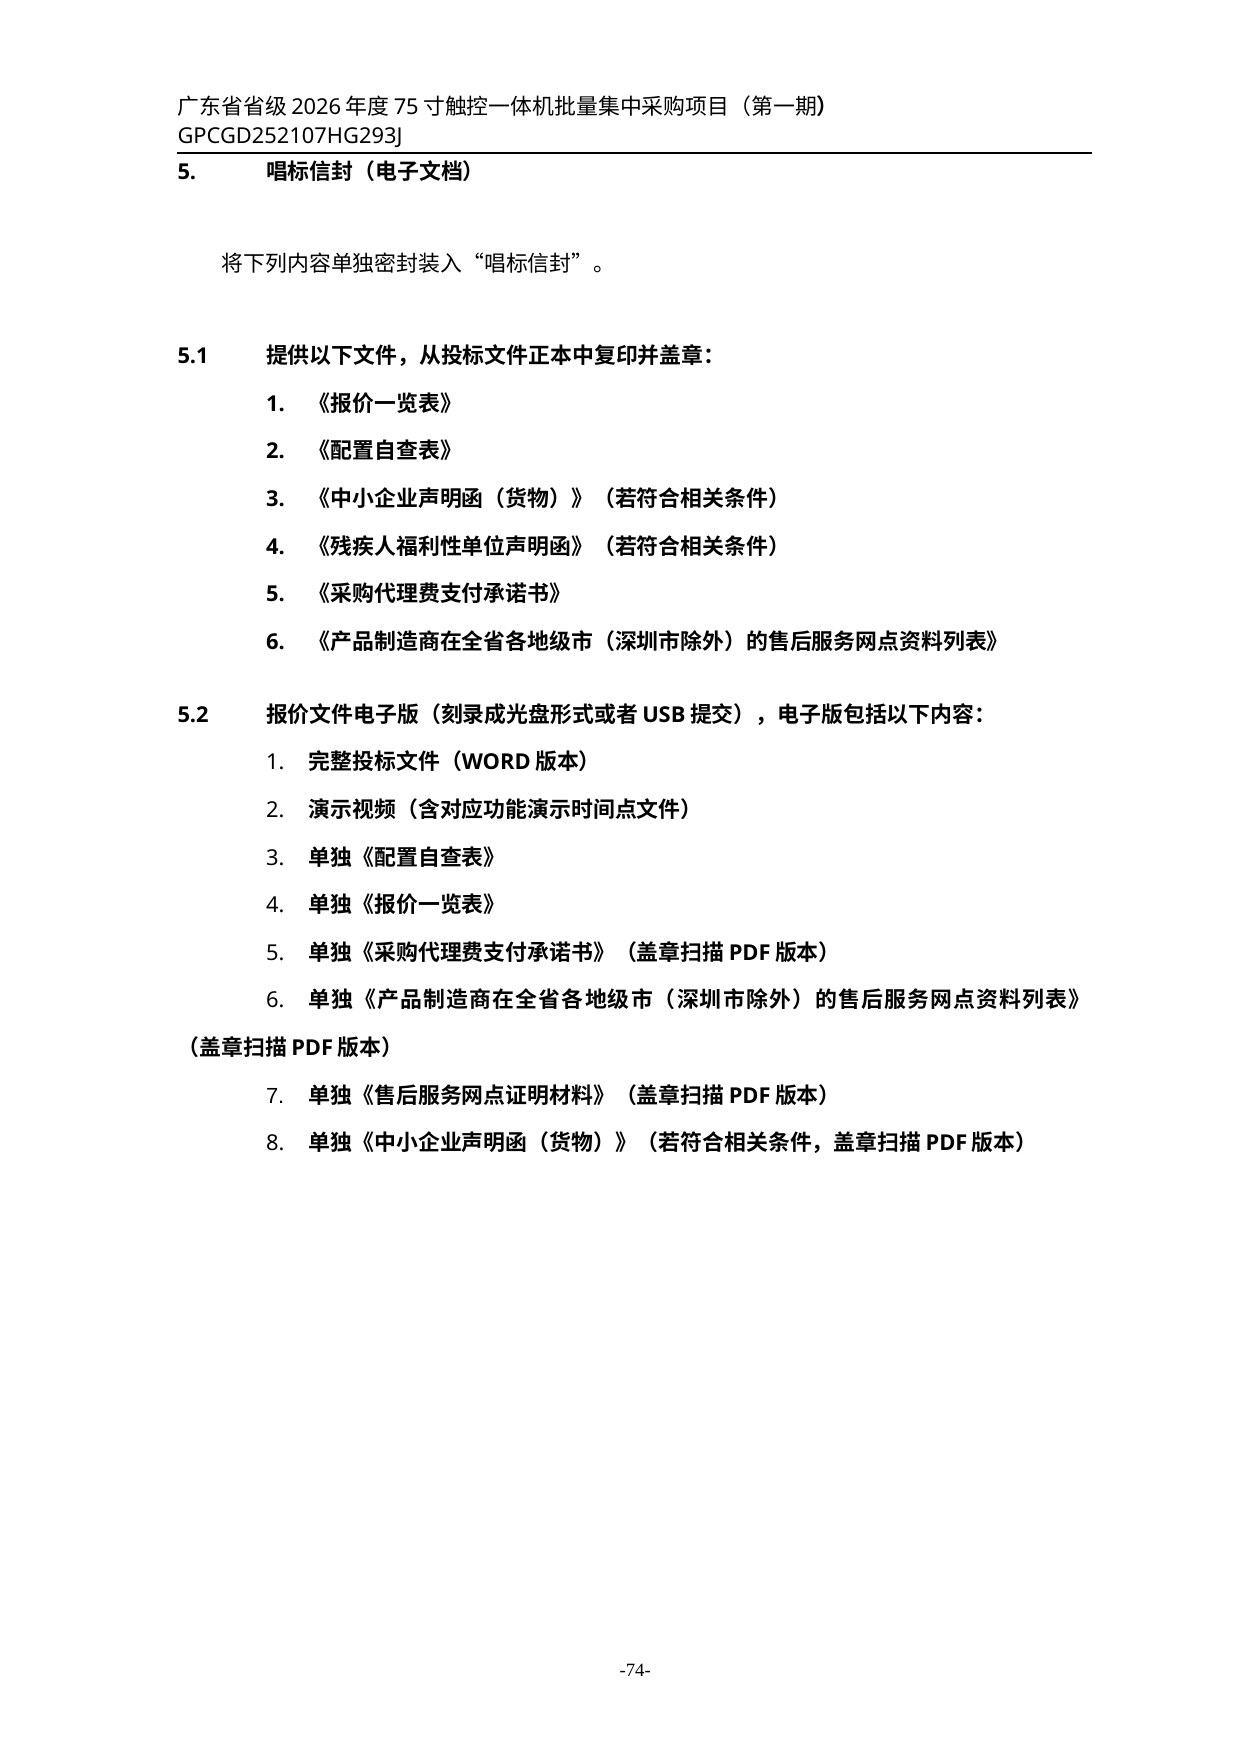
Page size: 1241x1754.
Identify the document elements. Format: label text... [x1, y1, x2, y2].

subtitle 完整投标文件（WORD版本） [177, 744, 1092, 776]
subtitle 单独《报价一览表》 [177, 887, 1092, 919]
subtitle 《报价一览表》 [177, 386, 1092, 418]
subtitle 5. 唱标信封（电子文档） [177, 154, 1092, 186]
subtitle 5.2 报价文件电子版（刻录成光盘形式或者USB提交），电子版包括以下内容： [177, 697, 1092, 728]
subtitle 演示视频（含对应功能演示时间点文件） [177, 792, 1092, 824]
subtitle 单独《配置自查表》 [177, 839, 1092, 871]
subtitle 《配置自查表》 [177, 433, 1092, 465]
subtitle 单独《采购代理费支付承诺书》（盖章扫描PDF版本） [177, 935, 1092, 967]
subtitle 《中小企业声明函（货物）》（若符合相关条件） [177, 481, 1092, 513]
text 将下列内容单独密封装入“唱标信封”。 [177, 246, 1092, 278]
subtitle 《产品制造商在全省各地级市（深圳市除外）的售后服务网点资料列表》 [177, 624, 1092, 656]
subtitle 《采购代理费支付承诺书》 [177, 576, 1092, 608]
subtitle 单独《产品制造商在全省各地级市（深圳市除外）的售后服务网点资料列表》（盖章扫描PDF版本） [177, 982, 1092, 1062]
subtitle 单独《中小企业声明函（货物）》（若符合相关条件，盖章扫描PDF版本） [177, 1125, 1092, 1157]
subtitle 《残疾人福利性单位声明函》（若符合相关条件） [177, 529, 1092, 561]
subtitle 5.1 提供以下文件，从投标文件正本中复印并盖章： [177, 338, 1092, 370]
subtitle 单独《售后服务网点证明材料》（盖章扫描PDF版本） [177, 1078, 1092, 1109]
